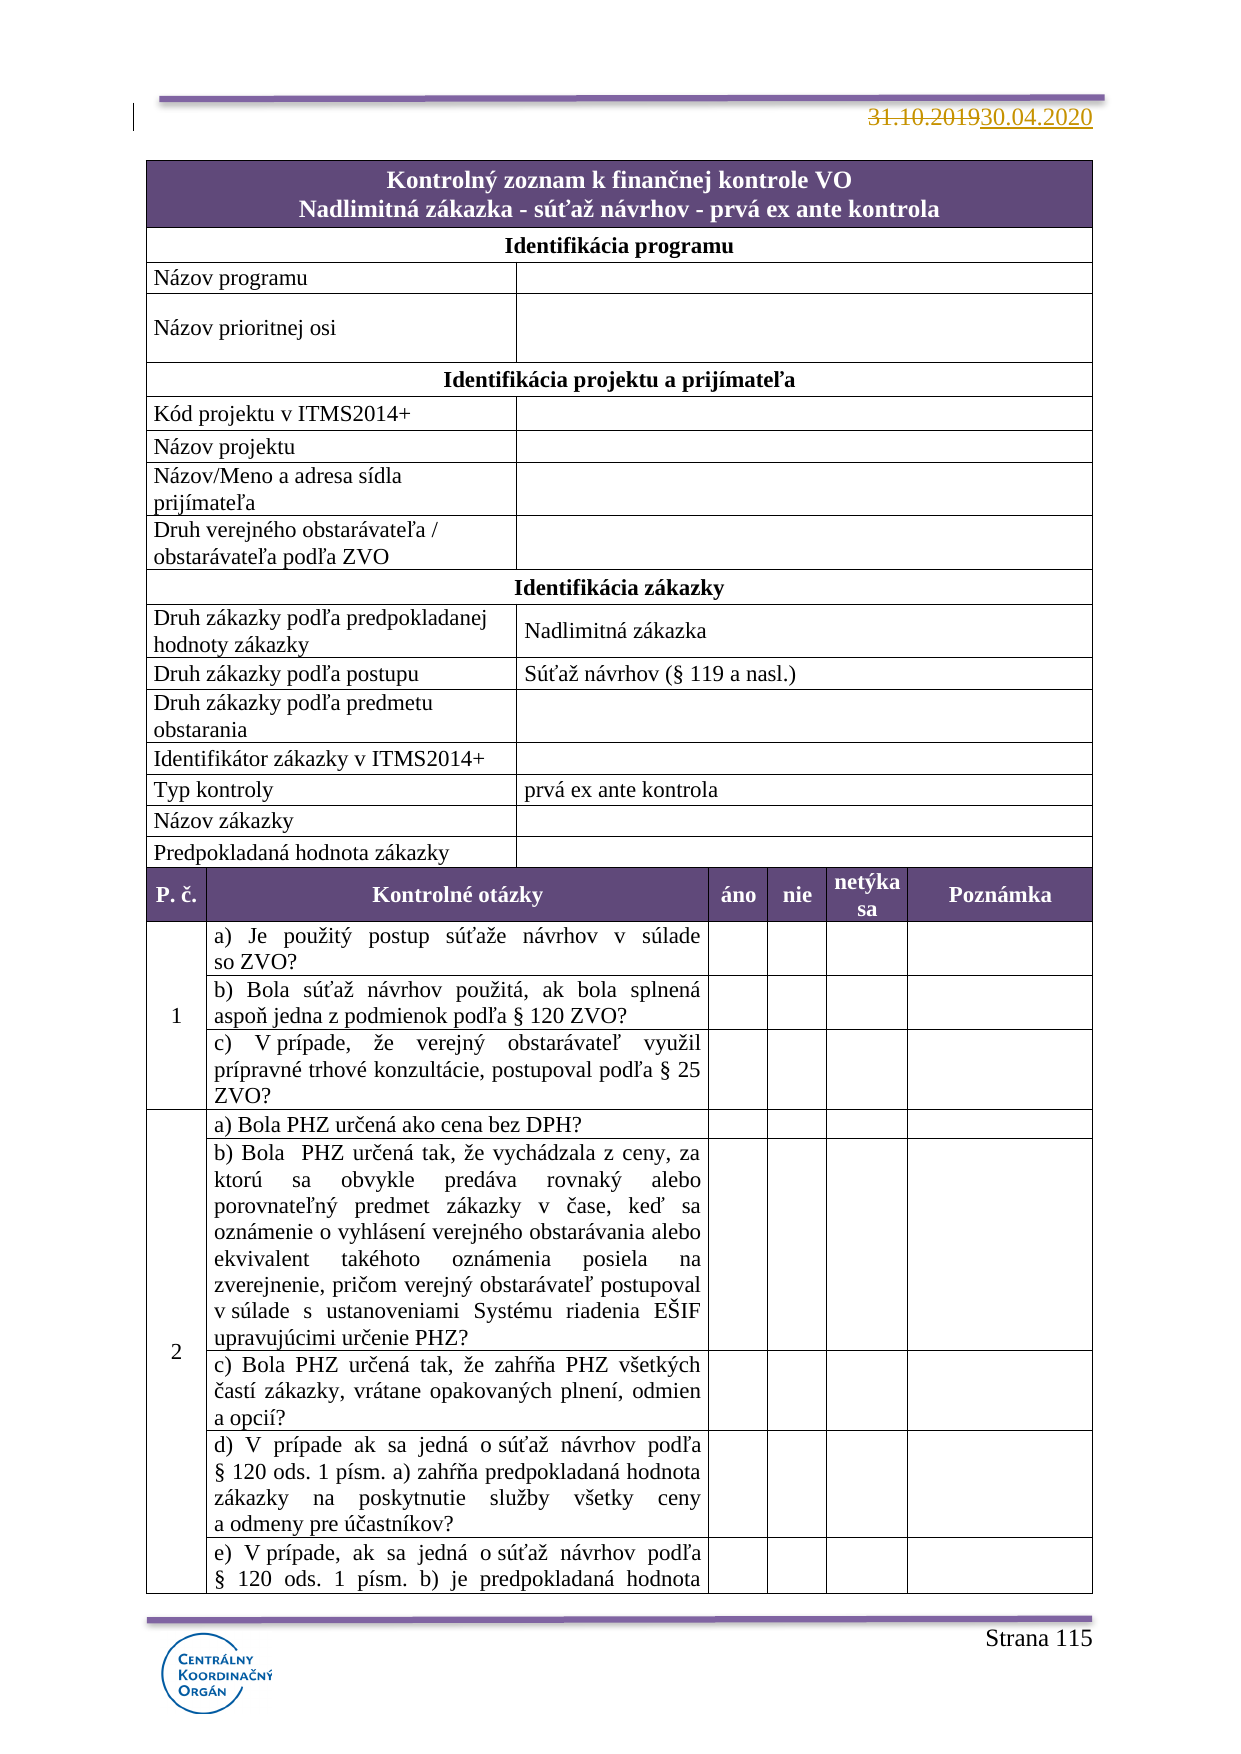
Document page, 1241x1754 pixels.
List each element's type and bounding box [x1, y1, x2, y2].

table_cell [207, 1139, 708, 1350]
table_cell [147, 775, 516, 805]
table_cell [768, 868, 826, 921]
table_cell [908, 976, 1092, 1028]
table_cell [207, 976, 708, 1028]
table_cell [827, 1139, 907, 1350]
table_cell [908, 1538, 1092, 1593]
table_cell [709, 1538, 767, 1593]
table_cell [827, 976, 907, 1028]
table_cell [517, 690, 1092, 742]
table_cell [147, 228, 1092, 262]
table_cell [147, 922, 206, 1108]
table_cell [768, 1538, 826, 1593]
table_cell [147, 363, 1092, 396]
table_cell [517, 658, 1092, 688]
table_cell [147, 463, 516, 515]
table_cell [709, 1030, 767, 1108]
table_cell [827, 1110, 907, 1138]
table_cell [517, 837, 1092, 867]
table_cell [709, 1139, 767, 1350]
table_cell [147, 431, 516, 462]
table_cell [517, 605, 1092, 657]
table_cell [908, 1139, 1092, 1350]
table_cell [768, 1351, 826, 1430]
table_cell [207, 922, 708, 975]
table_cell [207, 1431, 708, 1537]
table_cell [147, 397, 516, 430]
picture [159, 1631, 272, 1713]
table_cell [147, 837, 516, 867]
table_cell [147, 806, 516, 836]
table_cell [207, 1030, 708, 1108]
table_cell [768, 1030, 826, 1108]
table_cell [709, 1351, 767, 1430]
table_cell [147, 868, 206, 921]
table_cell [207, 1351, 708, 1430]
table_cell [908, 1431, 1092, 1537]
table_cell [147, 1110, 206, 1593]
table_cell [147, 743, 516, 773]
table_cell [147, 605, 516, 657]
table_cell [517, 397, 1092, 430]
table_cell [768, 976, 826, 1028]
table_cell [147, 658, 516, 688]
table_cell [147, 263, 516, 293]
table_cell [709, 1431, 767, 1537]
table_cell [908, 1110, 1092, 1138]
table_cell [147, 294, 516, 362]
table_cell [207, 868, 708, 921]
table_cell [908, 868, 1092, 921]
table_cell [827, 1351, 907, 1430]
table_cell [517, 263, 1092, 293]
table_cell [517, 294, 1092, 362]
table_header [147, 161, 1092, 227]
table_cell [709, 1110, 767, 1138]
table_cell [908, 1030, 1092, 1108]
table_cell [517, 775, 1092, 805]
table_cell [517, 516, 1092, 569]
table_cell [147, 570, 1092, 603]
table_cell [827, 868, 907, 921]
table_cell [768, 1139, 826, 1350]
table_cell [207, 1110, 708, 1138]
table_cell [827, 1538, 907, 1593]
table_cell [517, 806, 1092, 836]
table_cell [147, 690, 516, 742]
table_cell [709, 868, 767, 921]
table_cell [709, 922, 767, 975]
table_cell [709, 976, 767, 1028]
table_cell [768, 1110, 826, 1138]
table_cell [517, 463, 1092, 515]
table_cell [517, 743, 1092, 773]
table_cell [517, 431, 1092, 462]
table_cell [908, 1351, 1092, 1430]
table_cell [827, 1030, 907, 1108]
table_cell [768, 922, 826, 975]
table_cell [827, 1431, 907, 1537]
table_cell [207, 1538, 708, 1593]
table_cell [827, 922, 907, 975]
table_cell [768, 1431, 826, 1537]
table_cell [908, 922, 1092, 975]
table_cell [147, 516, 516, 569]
